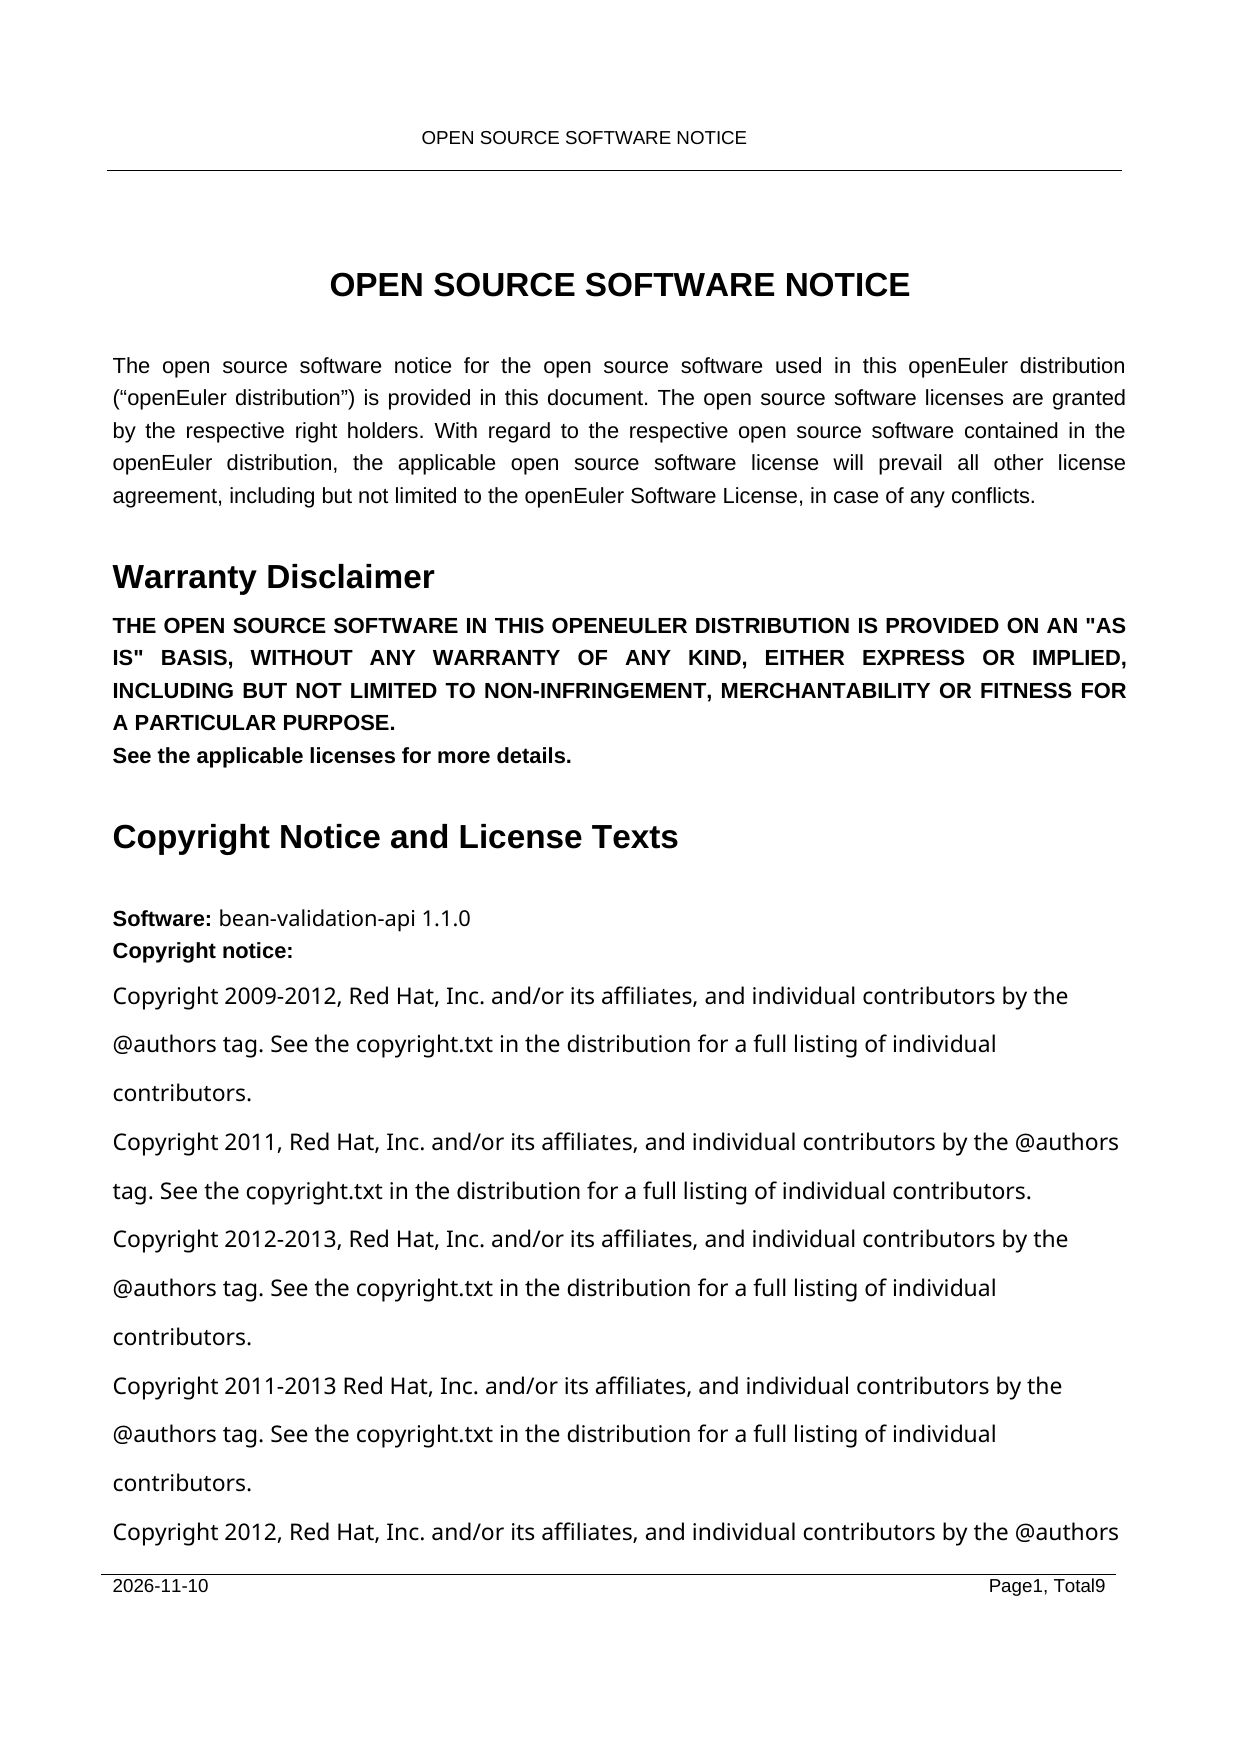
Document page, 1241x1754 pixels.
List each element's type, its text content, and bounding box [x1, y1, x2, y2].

text THE OPEN SOURCE SOFTWARE IN THIS OPENEULER DISTRIBUTION IS PROVIDED ON AN "AS IS" BASIS, WITHOUT ANY WARRANTY OF ANY KIND, EITHER EXPRESS OR IMPLIED, INCLUDING BUT NOT LIMITED TO NON-INFRINGEMENT, MERCHANTABILITY OR FITNESS FOR A PARTICULAR PURPOSE. See the applicable licenses for more details. [112, 609, 1128, 771]
text Copyright notice: [112, 934, 1128, 966]
text OPEN SOURCE SOFTWARE NOTICE [112, 251, 1128, 316]
text Copyright Notice and License Texts [112, 804, 1128, 869]
text Warranty Disclaimer [112, 544, 1128, 609]
text Software: bean-validation-api 1.1.0 [112, 901, 1128, 934]
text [112, 979, 1128, 1548]
text The open source software notice for the open source software used in this openEuler distribution (“openEuler distribution”) is provided in this document. The open source software licenses are granted by the respective right holders. With regard to the respective open source software contained in the openEuler distribution, the applicable open source software license will prevail all other license agreement, including but not limited to the openEuler Software License, in case of any conflicts. [112, 349, 1128, 511]
